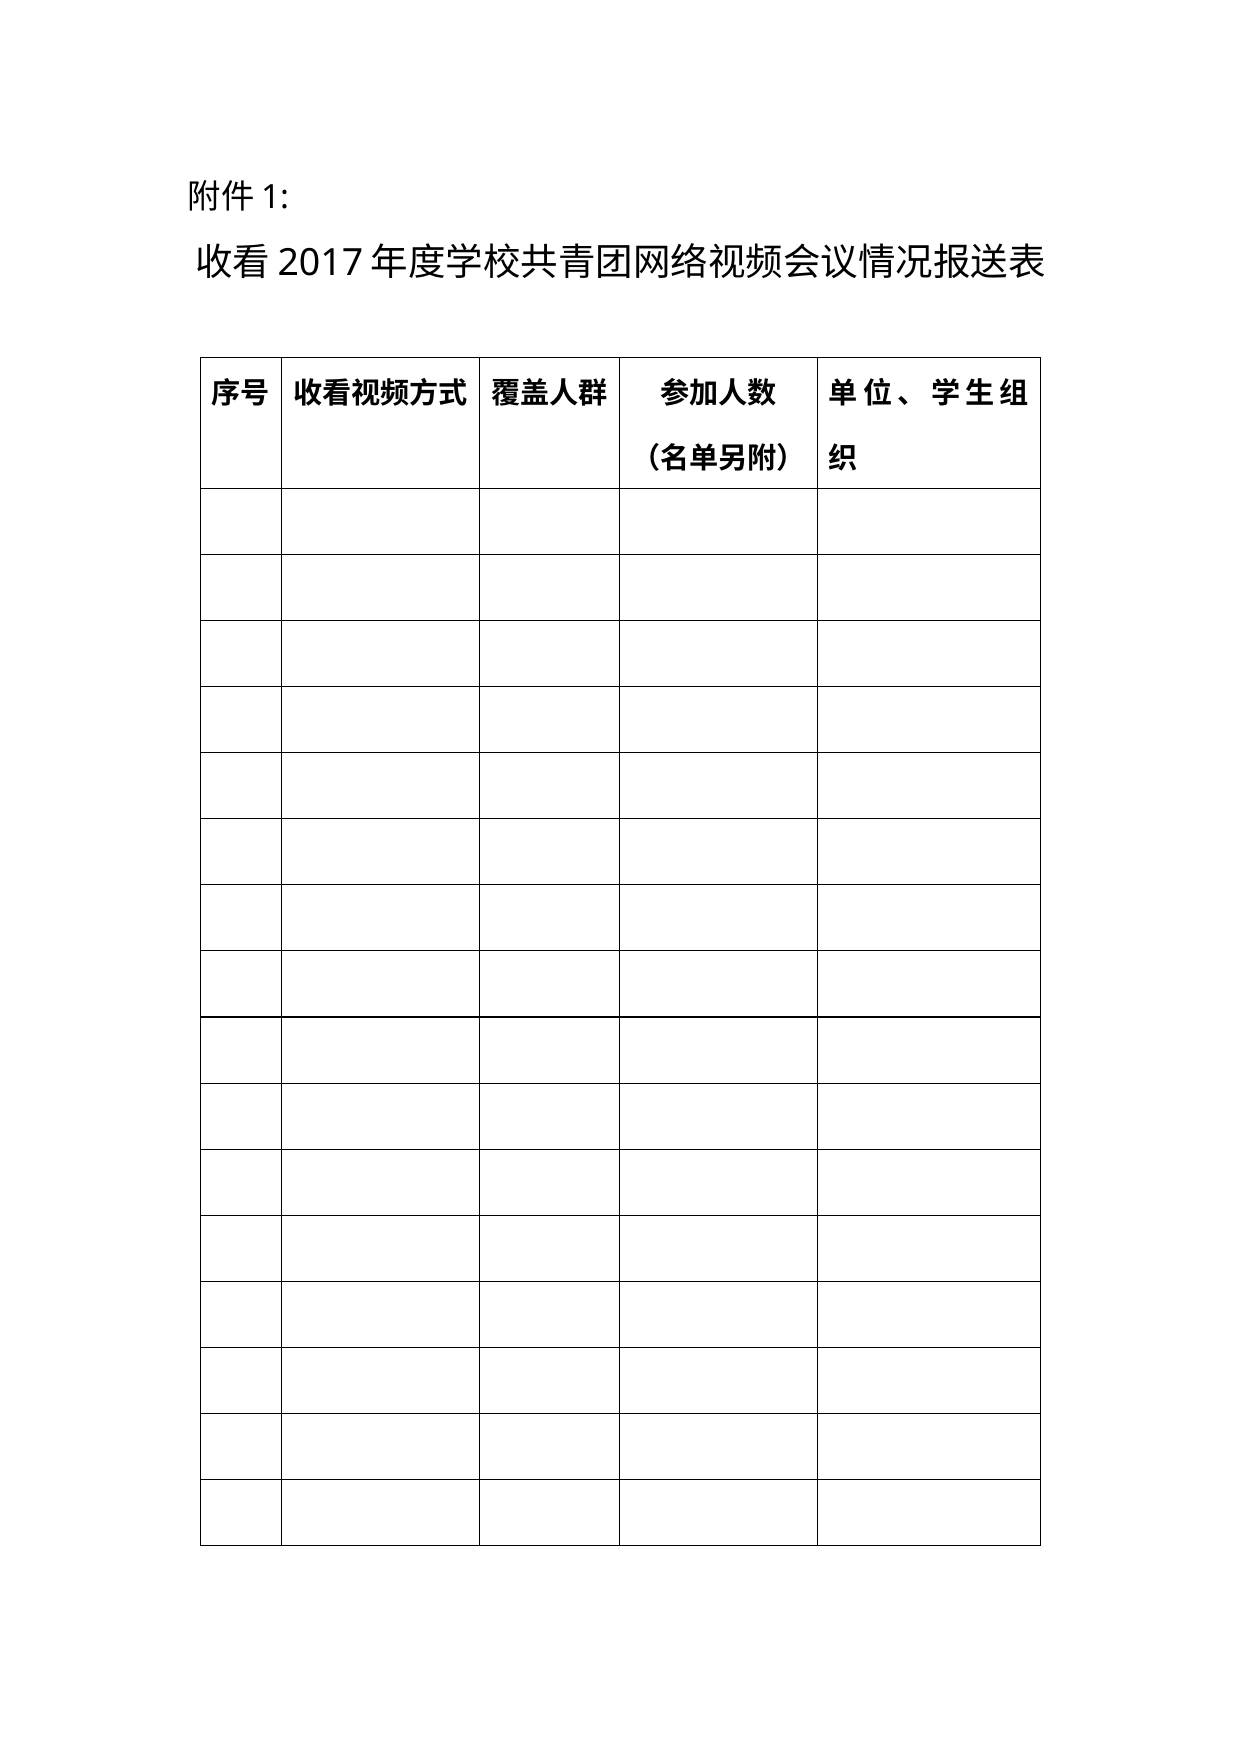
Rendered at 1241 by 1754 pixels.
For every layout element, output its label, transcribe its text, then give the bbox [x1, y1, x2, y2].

table_cell [282, 1348, 479, 1413]
table_cell [620, 1018, 817, 1082]
table_cell [282, 819, 479, 884]
table_cell [201, 1018, 281, 1082]
table_cell [282, 1084, 479, 1148]
table_cell [620, 819, 817, 884]
table_cell [480, 951, 619, 1016]
table_cell [282, 1480, 479, 1545]
table_cell [480, 885, 619, 950]
table_header 单位、学生组织 [818, 358, 1040, 488]
table_cell [201, 1282, 281, 1347]
table_cell [480, 555, 619, 620]
table_cell [480, 1414, 619, 1479]
table_cell [480, 621, 619, 686]
table_cell [480, 819, 619, 884]
table_cell [201, 555, 281, 620]
table_cell [201, 951, 281, 1016]
table_cell [282, 1018, 479, 1082]
table_cell [480, 489, 619, 554]
table_cell [201, 753, 281, 818]
table_cell [480, 687, 619, 752]
table_cell [818, 1018, 1040, 1082]
table_cell [818, 1150, 1040, 1214]
table_header 覆盖人群 [480, 358, 619, 488]
table_header 收看视频方式 [282, 358, 479, 488]
table_cell [201, 819, 281, 884]
table_cell [201, 885, 281, 950]
table_cell [480, 1084, 619, 1148]
table_cell [620, 1084, 817, 1148]
table_cell [818, 819, 1040, 884]
table_cell [282, 885, 479, 950]
table_cell [282, 489, 479, 554]
table_cell [282, 753, 479, 818]
table_cell [201, 687, 281, 752]
table_cell [282, 1282, 479, 1347]
table_cell [620, 1216, 817, 1281]
table_cell [201, 1150, 281, 1214]
table_cell [818, 1216, 1040, 1281]
table_cell [201, 1480, 281, 1545]
table_cell [282, 951, 479, 1016]
table_cell [480, 1150, 619, 1214]
table_cell [620, 687, 817, 752]
table_cell [282, 621, 479, 686]
table_cell [282, 687, 479, 752]
table_header 参加人数 （名单另附） [620, 358, 817, 488]
table_cell [201, 621, 281, 686]
table_cell [620, 885, 817, 950]
table_cell [818, 621, 1040, 686]
table_cell [818, 1480, 1040, 1545]
table_cell [818, 489, 1040, 554]
table_cell [201, 1414, 281, 1479]
table_cell [282, 1150, 479, 1214]
table_cell [282, 555, 479, 620]
table_cell [201, 1348, 281, 1413]
table_cell [818, 753, 1040, 818]
table_header 序号 [201, 358, 281, 488]
table_cell [480, 1480, 619, 1545]
table_cell [480, 1348, 619, 1413]
table_cell [620, 1150, 817, 1214]
table_cell [620, 753, 817, 818]
text 收看2017年度学校共青团网络视频会议情况报送表 [187, 227, 1053, 292]
table_cell [818, 555, 1040, 620]
table_cell [201, 489, 281, 554]
table_cell [282, 1414, 479, 1479]
table_cell [818, 1348, 1040, 1413]
table_cell [818, 1282, 1040, 1347]
table_cell [480, 1282, 619, 1347]
table_cell [620, 555, 817, 620]
table_cell [620, 1282, 817, 1347]
table_cell [282, 1216, 479, 1281]
table_cell [620, 1480, 817, 1545]
table_cell [818, 1084, 1040, 1148]
table_cell [818, 885, 1040, 950]
table_cell [201, 1216, 281, 1281]
table_cell [620, 1348, 817, 1413]
table_cell [480, 1216, 619, 1281]
table_cell [818, 951, 1040, 1016]
table_cell [620, 951, 817, 1016]
table_cell [620, 1414, 817, 1479]
table_cell [480, 1018, 619, 1082]
table_cell [620, 489, 817, 554]
table_cell [480, 753, 619, 818]
text 附件1: [187, 162, 969, 227]
table_cell [201, 1084, 281, 1148]
table_cell [818, 1414, 1040, 1479]
table_cell [620, 621, 817, 686]
table_cell [818, 687, 1040, 752]
